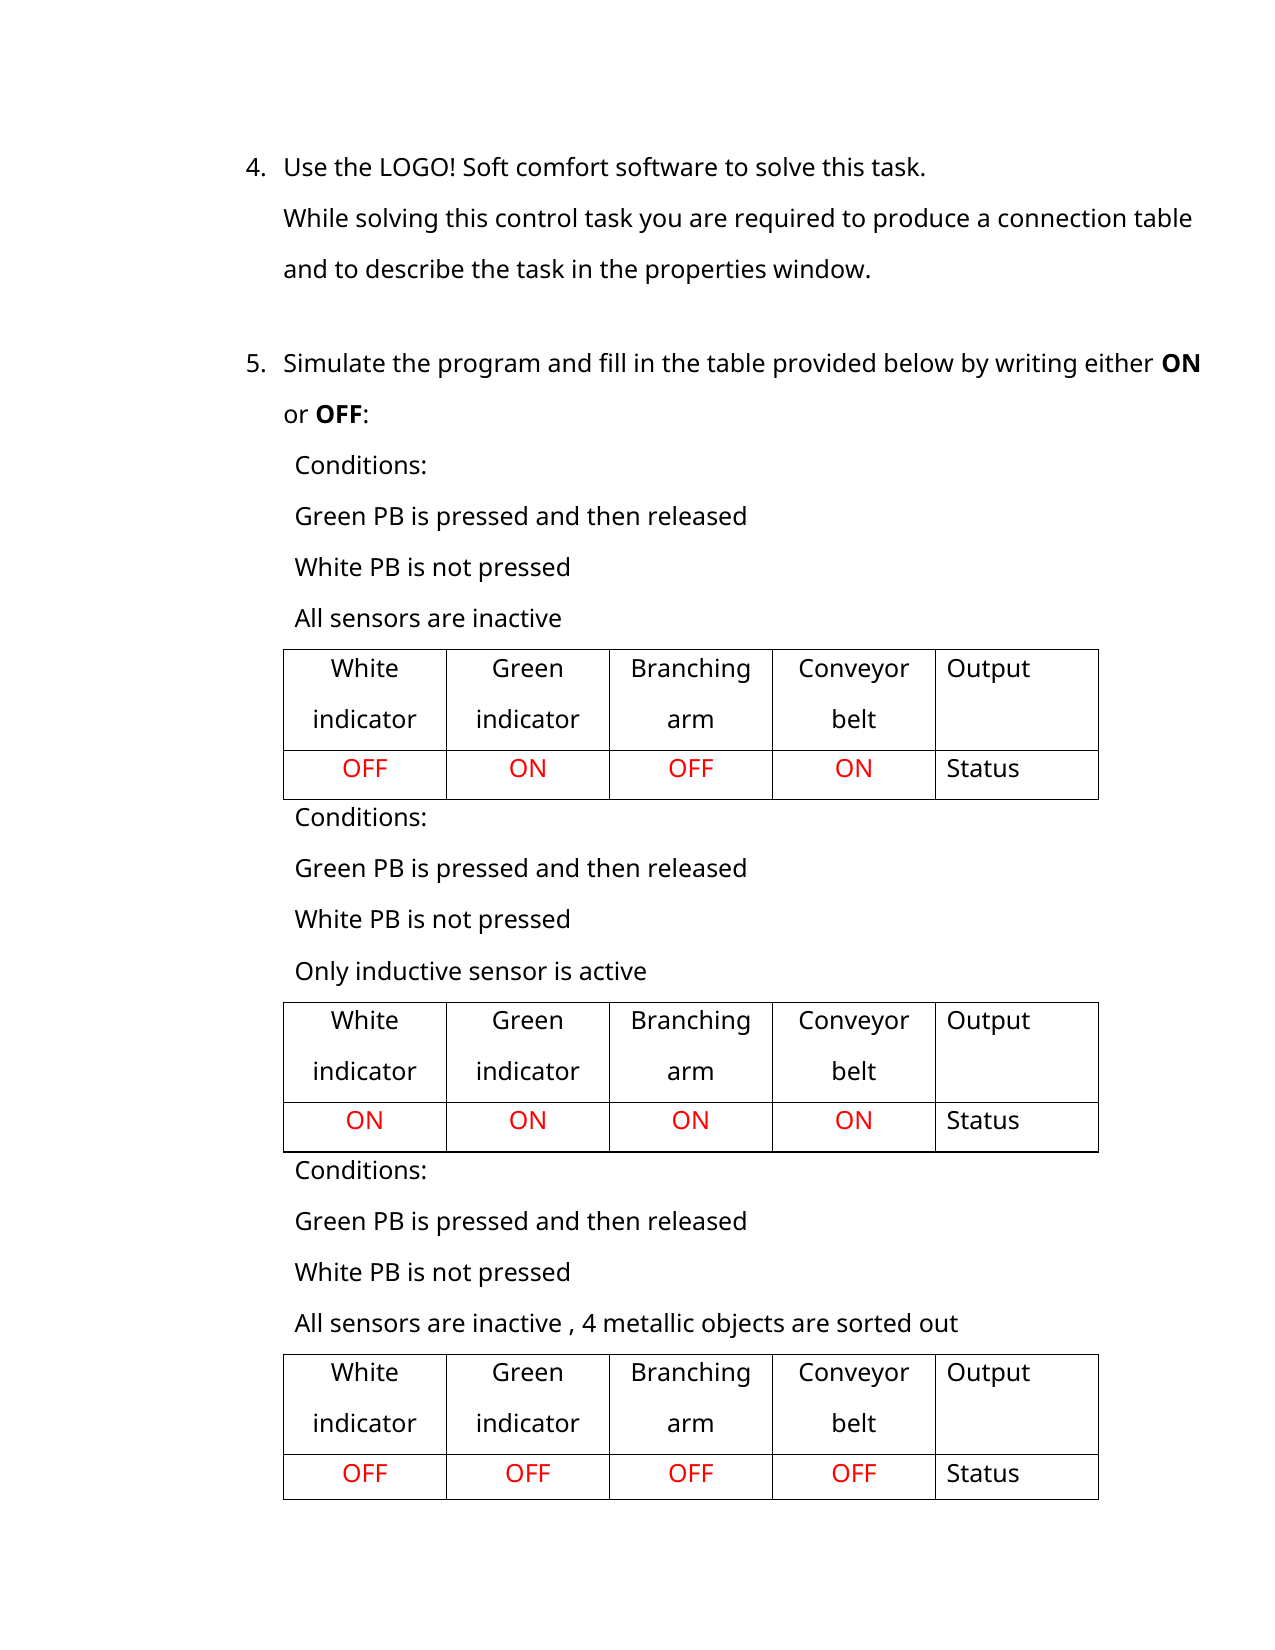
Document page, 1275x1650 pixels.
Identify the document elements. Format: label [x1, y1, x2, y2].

table_cell [197, 150, 1219, 1500]
